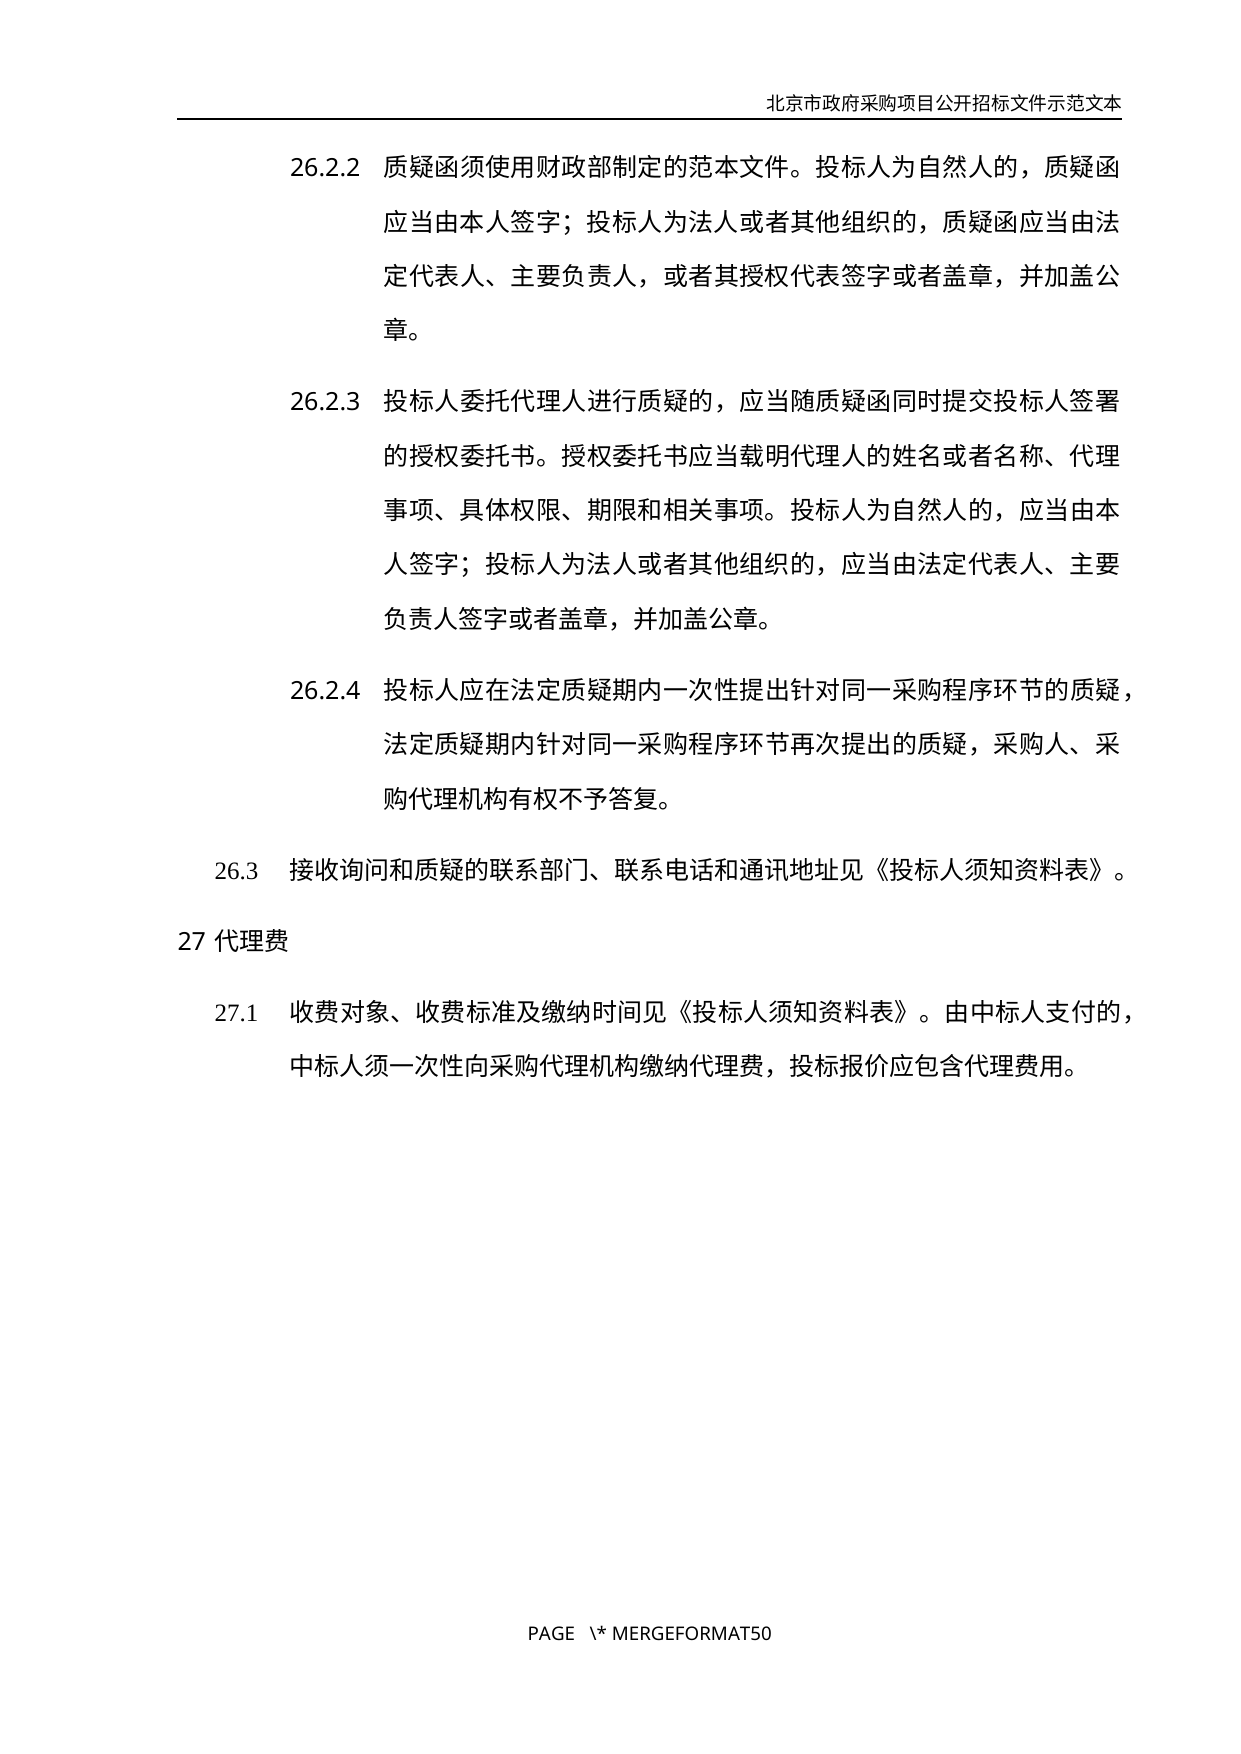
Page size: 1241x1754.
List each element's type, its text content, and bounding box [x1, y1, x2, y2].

list 质疑函须使用财政部制定的范本文件。投标人为自然人的，质疑函应当由本人签字；投标人为法人或者其他组织的，质疑函应当由法定代表人、主要负责人，或者其授权代表签字或者盖章，并加盖公章。 [290, 148, 1122, 347]
list 收费对象、收费标准及缴纳时间见《投标人须知资料表》。由中标人支付的，中标人须一次性向采购代理机构缴纳代理费，投标报价应包含代理费用。 [214, 992, 1122, 1083]
list 投标人委托代理人进行质疑的，应当随质疑函同时提交投标人签署的授权委托书。授权委托书应当载明代理人的姓名或者名称、代理事项、具体权限、期限和相关事项。投标人为自然人的，应当由本人签字；投标人为法人或者其他组织的，应当由法定代表人、主要负责人签字或者盖章，并加盖公章。 [290, 382, 1122, 636]
list 接收询问和质疑的联系部门、联系电话和通讯地址见《投标人须知资料表》。 [214, 850, 1122, 886]
list 投标人应在法定质疑期内一次性提出针对同一采购程序环节的质疑，法定质疑期内针对同一采购程序环节再次提出的质疑，采购人、采购代理机构有权不予答复。 [290, 670, 1122, 815]
list 代理费 [177, 921, 1122, 957]
